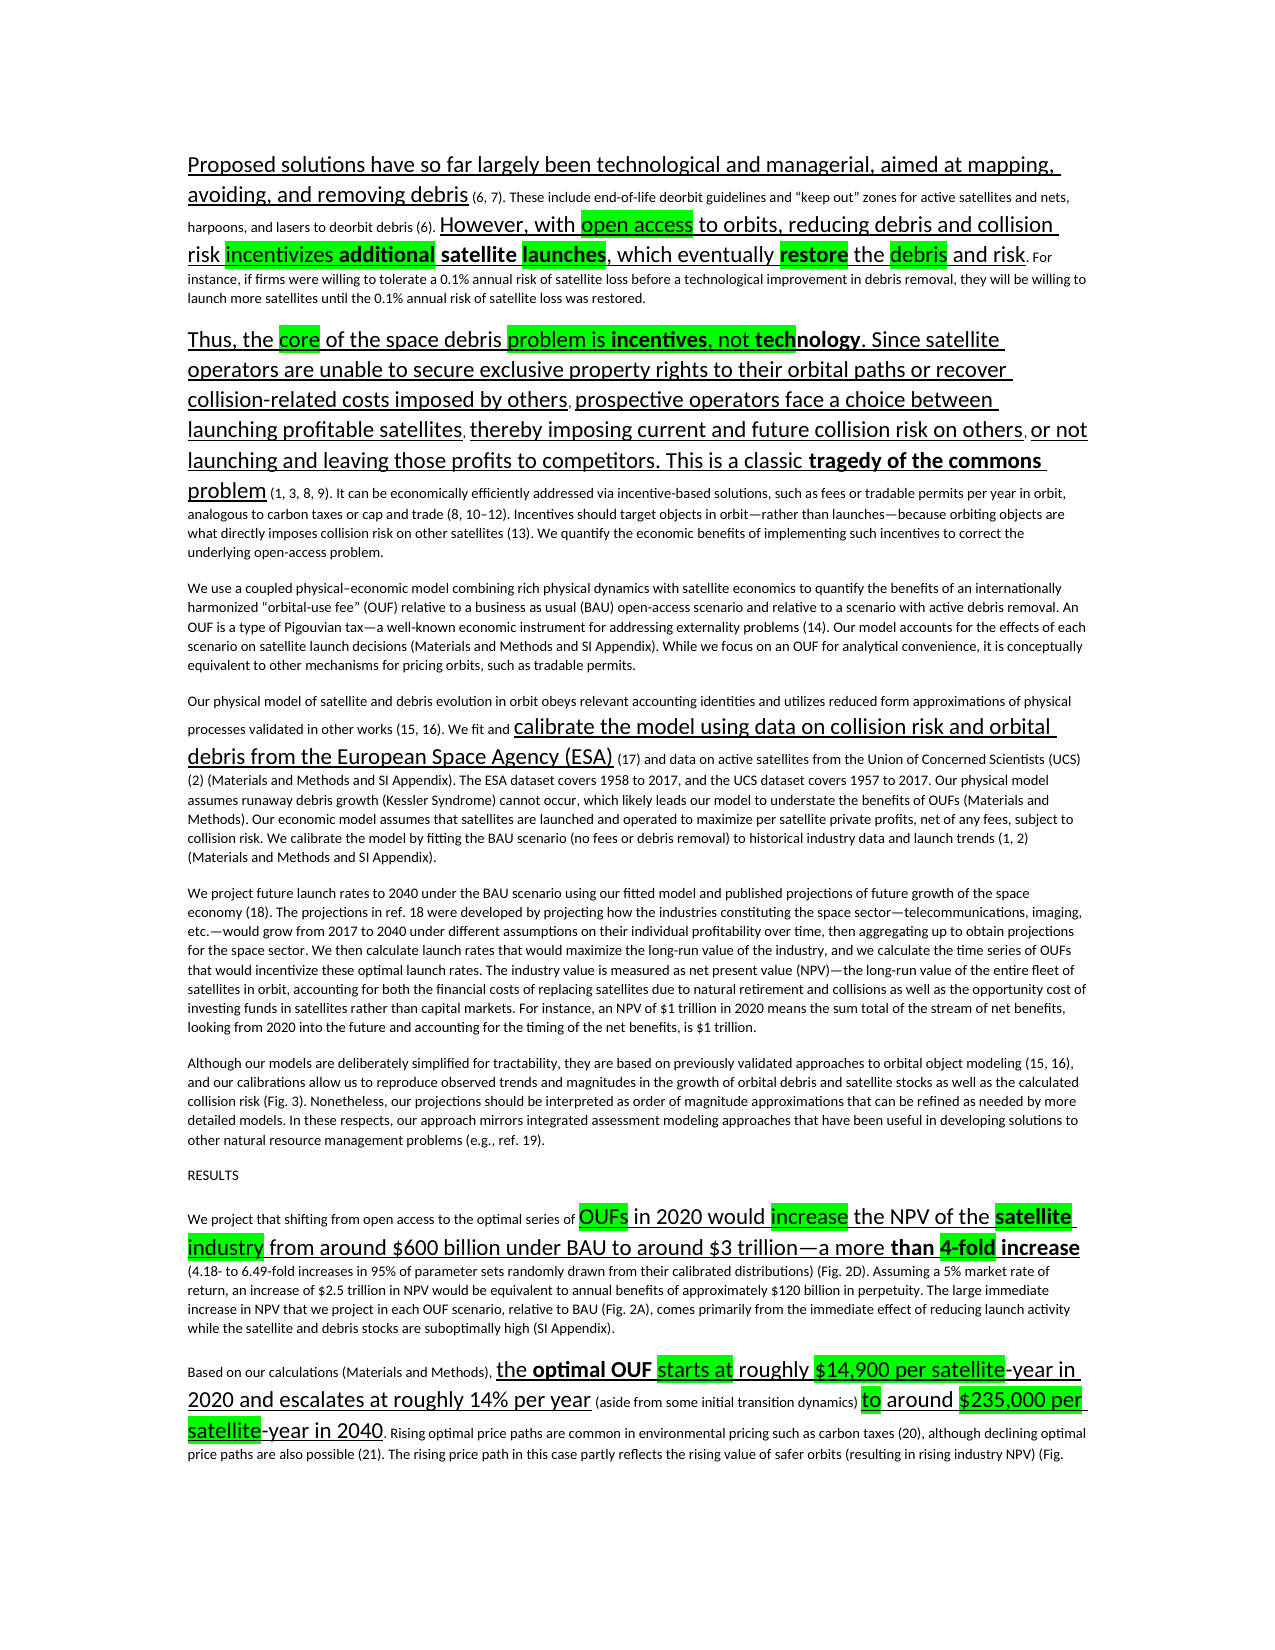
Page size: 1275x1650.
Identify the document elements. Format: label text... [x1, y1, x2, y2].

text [187, 1355, 1087, 1463]
text RESULTS [187, 1167, 1087, 1184]
text We project that shifting from open access to the optimal series of OUFs in 2020 would increase the NPV of the satellite industry from around $600 billion under BAU to around $3 trillion—a more than 4-fold increase (4.18- to 6.49-fold increases in 95% of parameter sets randomly drawn from their calibrated distributions) (Fig. 2D). Assuming a 5% market rate of return, an increase of $2.5 trillion in NPV would be equivalent to annual benefits of approximately $120 billion in perpetuity. The large immediate increase in NPV that we project in each OUF scenario, relative to BAU (Fig. 2A), comes primarily from the immediate effect of reducing launch activity while the satellite and debris stocks are suboptimally high (SI Appendix). [187, 1202, 1087, 1337]
text Although our models are deliberately simplified for tractability, they are based on previously validated approaches to orbital object modeling (15, 16), and our calibrations allow us to reproduce observed trends and magnitudes in the growth of orbital debris and satellite stocks as well as the calculated collision risk (Fig. 3). Nonetheless, our projections should be interpreted as order of magnitude approximations that can be refined as needed by more detailed models. In these respects, our approach mirrors integrated assessment modeling approaches that have been useful in developing solutions to other natural resource management problems (e.g., ref. 19). [187, 1054, 1087, 1149]
text We project future launch rates to 2040 under the BAU scenario using our fitted model and published projections of future growth of the space economy (18). The projections in ref. 18 were developed by projecting how the industries constituting the space sector—telecommunications, imaging, etc.—would grow from 2017 to 2040 under different assumptions on their individual profitability over time, then aggregating up to obtain projections for the space sector. We then calculate launch rates that would maximize the long-run value of the industry, and we calculate the time series of OUFs that would incentivize these optimal launch rates. The industry value is measured as net present value (NPV)—the long-run value of the entire fleet of satellites in orbit, accounting for both the financial costs of replacing satellites due to natural retirement and collisions as well as the opportunity cost of investing funds in satellites rather than capital markets. For instance, an NPV of $1 trillion in 2020 means the sum total of the stream of net benefits, looking from 2020 into the future and accounting for the timing of the net benefits, is $1 trillion. [187, 884, 1087, 1036]
text Thus, the core of the space debris problem is incentives, not technology. Since satellite operators are unable to secure exclusive property rights to their orbital paths or recover collision-related costs imposed by others, prospective operators face a choice between launching profitable satellites, thereby imposing current and future collision risk on others, or not launching and leaving those profits to competitors. This is a classic tragedy of the commons problem (1, 3, 8, 9). It can be economically efficiently addressed via incentive-based solutions, such as fees or tradable permits per year in orbit, analogous to carbon taxes or cap and trade (8, 10–12). Incentives should target objects in orbit—rather than launches—because orbiting objects are what directly imposes collision risk on other satellites (13). We quantify the economic benefits of implementing such incentives to correct the underlying open-access problem. [187, 325, 1087, 562]
text We use a coupled physical–economic model combining rich physical dynamics with satellite economics to quantify the benefits of an internationally harmonized “orbital-use fee” (OUF) relative to a business as usual (BAU) open-access scenario and relative to a scenario with active debris removal. An OUF is a type of Pigouvian tax—a well-known economic instrument for addressing externality problems (14). Our model accounts for the effects of each scenario on satellite launch decisions (Materials and Methods and SI Appendix). While we focus on an OUF for analytical convenience, it is conceptually equivalent to other mechanisms for pricing orbits, such as tradable permits. [187, 579, 1087, 674]
text Our physical model of satellite and debris evolution in orbit obeys relevant accounting identities and utilizes reduced form approximations of physical processes validated in other works (15, 16). We fit and calibrate the model using data on collision risk and orbital debris from the European Space Agency (ESA) (17) and data on active satellites from the Union of Concerned Scientists (UCS) (2) (Materials and Methods and SI Appendix). The ESA dataset covers 1958 to 2017, and the UCS dataset covers 1957 to 2017. Our physical model assumes runaway debris growth (Kessler Syndrome) cannot occur, which likely leads our model to understate the benefits of OUFs (Materials and Methods). Our economic model assumes that satellites are launched and operated to maximize per satellite private profits, net of any fees, subject to collision risk. We calibrate the model by fitting the BAU scenario (no fees or debris removal) to historical industry data and launch trends (1, 2) (Materials and Methods and SI Appendix). [187, 692, 1087, 866]
text Proposed solutions have so far largely been technological and managerial, aimed at mapping, avoiding, and removing debris (6, 7). These include end-of-life deorbit guidelines and “keep out” zones for active satellites and nets, harpoons, and lasers to deorbit debris (6). However, with open access to orbits, reducing debris and collision risk incentivizes additional satellite launches, which eventually restore the debris and risk. For instance, if firms were willing to tolerate a 0.1% annual risk of satellite loss before a technological improvement in debris removal, they will be willing to launch more satellites until the 0.1% annual risk of satellite loss was restored. [187, 150, 1087, 307]
